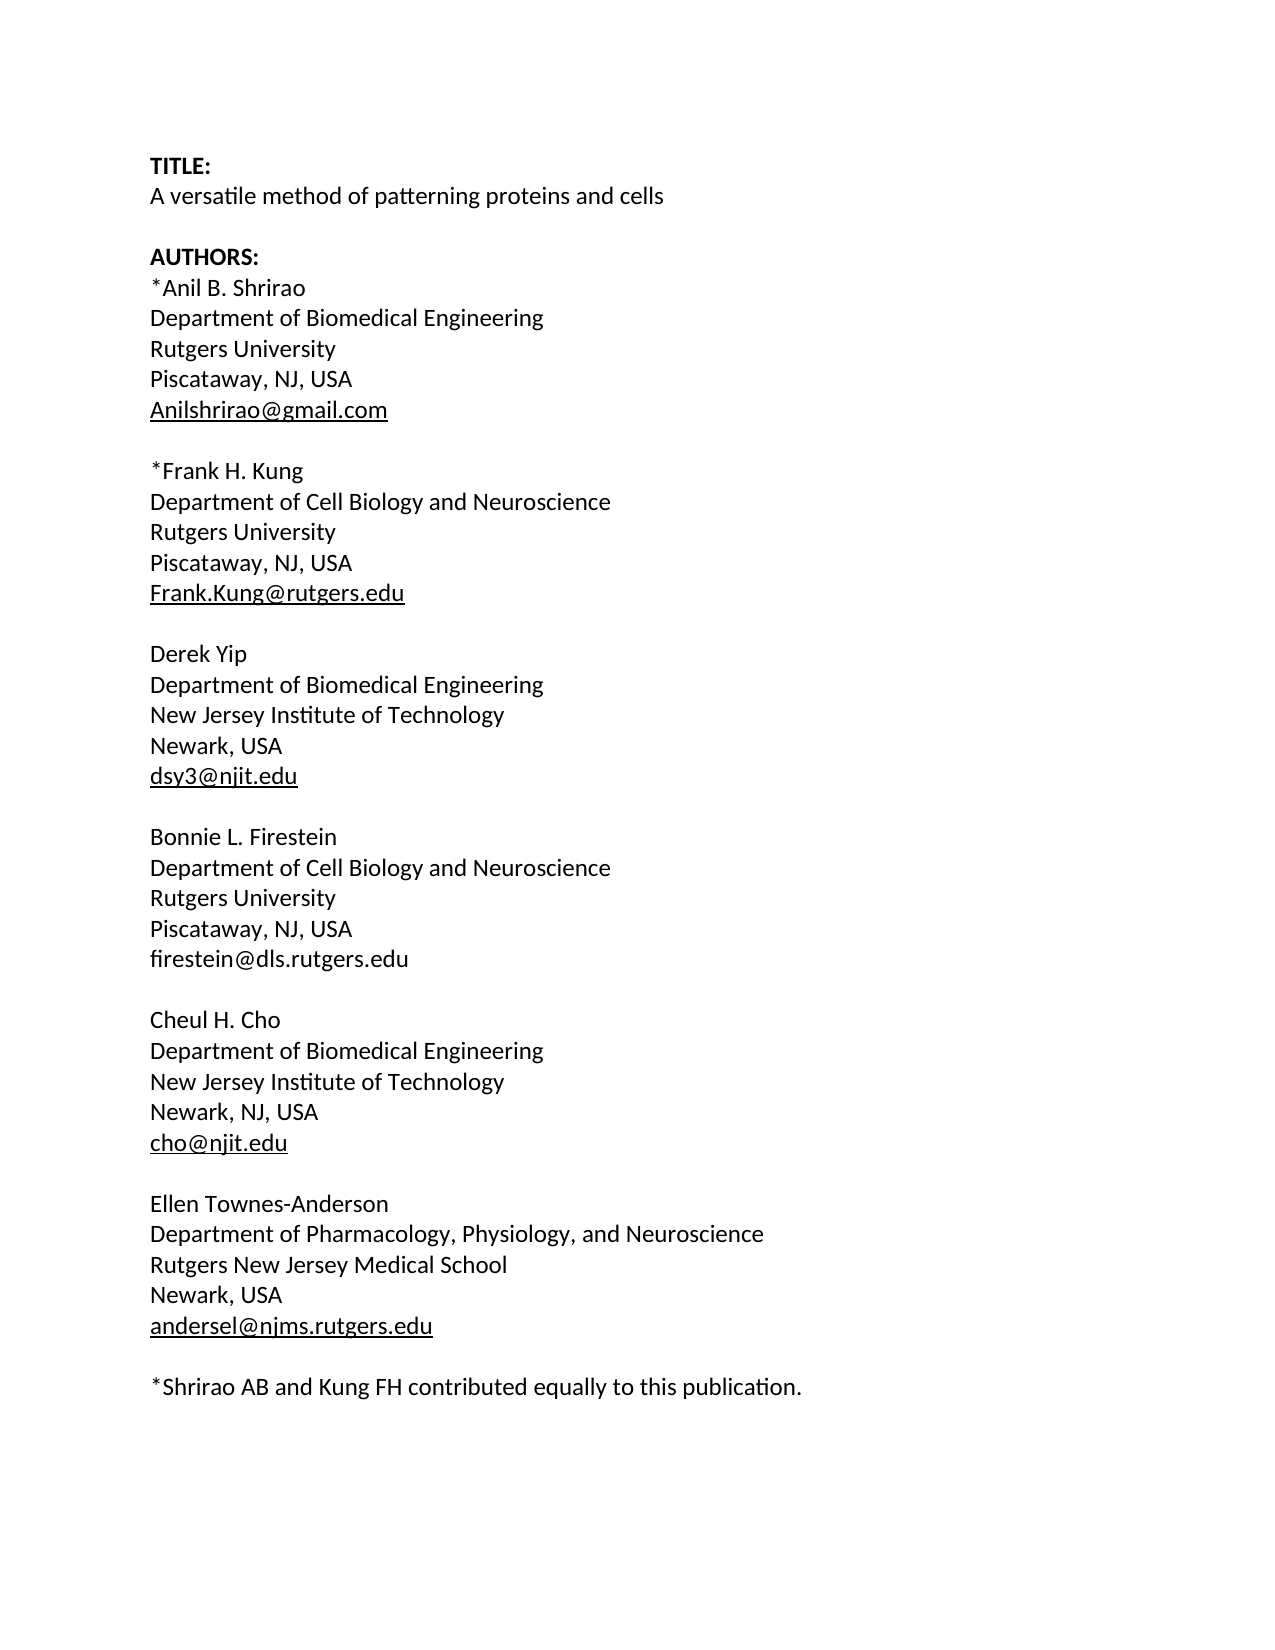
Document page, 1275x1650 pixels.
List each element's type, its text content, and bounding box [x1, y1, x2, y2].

text New Jersey Institute of Technology [150, 699, 1125, 730]
text Piscataway, NJ, USA [150, 547, 1125, 577]
text Newark, USA [150, 730, 1125, 760]
text andersel@njms.rutgers.edu [150, 1310, 1125, 1340]
text *Anil B. Shrirao [150, 272, 1125, 303]
text Department of Biomedical Engineering [150, 303, 1125, 333]
text Piscataway, NJ, USA [150, 364, 1125, 394]
text Department of Biomedical Engineering [150, 1035, 1125, 1066]
text Rutgers University [150, 333, 1125, 364]
text Cheul H. Cho [150, 1004, 1125, 1035]
text Frank.Kung@rutgers.edu [150, 577, 1125, 608]
text Newark, USA [150, 1279, 1125, 1310]
text cho@njit.edu [150, 1127, 1125, 1157]
text firestein@dls.rutgers.edu [150, 943, 1125, 974]
text Department of Cell Biology and Neuroscience [150, 486, 1125, 516]
text *Frank H. Kung [150, 455, 1125, 486]
text Department of Pharmacology, Physiology, and Neuroscience [150, 1218, 1125, 1249]
text Department of Biomedical Engineering [150, 669, 1125, 699]
text Derek Yip [150, 638, 1125, 669]
text Ellen Townes-Anderson [150, 1188, 1125, 1218]
text Rutgers University [150, 516, 1125, 547]
text Piscataway, NJ, USA [150, 913, 1125, 943]
text dsy3@njit.edu [150, 760, 1125, 791]
text New Jersey Institute of Technology [150, 1066, 1125, 1096]
text A versatile method of patterning proteins and cells [150, 181, 1125, 211]
text Newark, NJ, USA [150, 1096, 1125, 1127]
text TITLE: [150, 150, 1125, 181]
text Rutgers University [150, 882, 1125, 913]
text Department of Cell Biology and Neuroscience [150, 852, 1125, 882]
text Rutgers New Jersey Medical School [150, 1249, 1125, 1279]
text AUTHORS: [150, 242, 1125, 272]
text Bonnie L. Firestein [150, 821, 1125, 852]
text *Shrirao AB and Kung FH contributed equally to this publication. [150, 1371, 1125, 1401]
text Anilshrirao@gmail.com [150, 394, 1125, 425]
